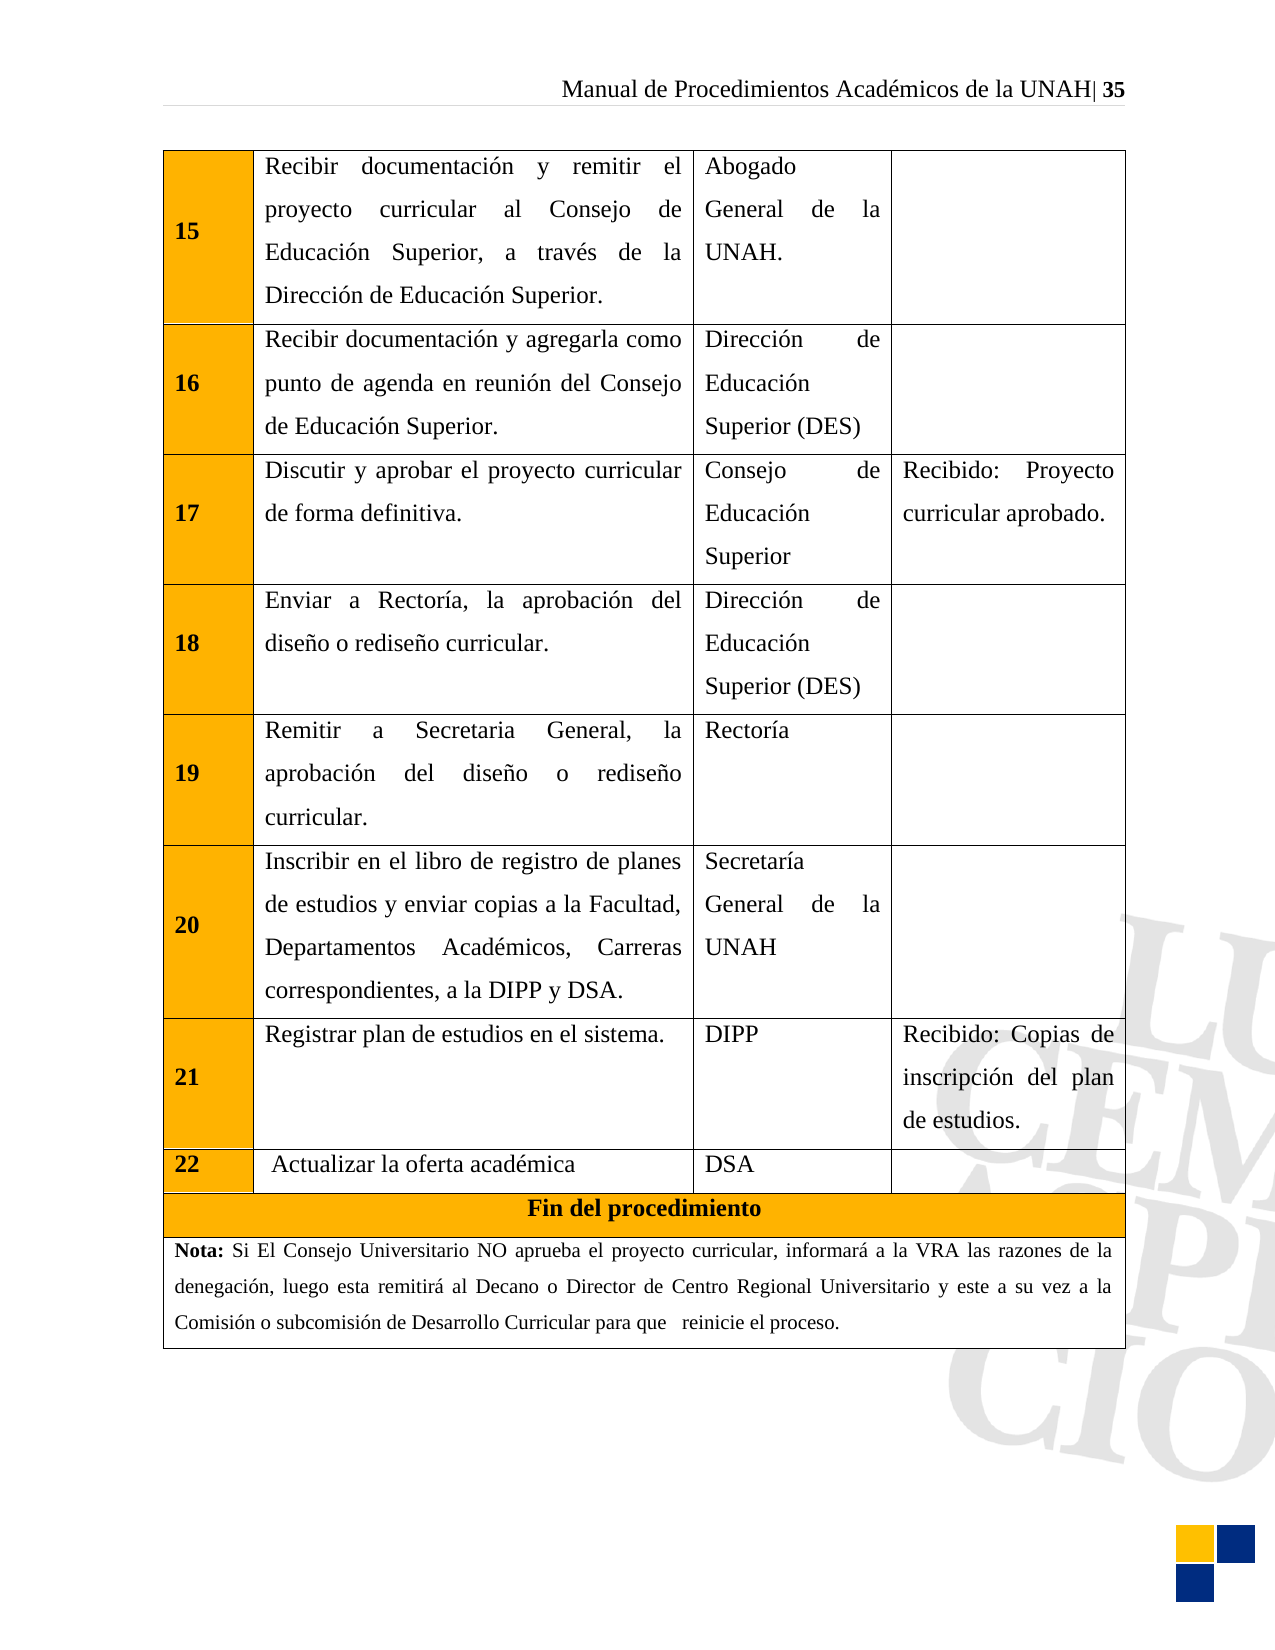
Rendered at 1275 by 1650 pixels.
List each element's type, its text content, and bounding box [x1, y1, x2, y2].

table_cell 18 [164, 585, 253, 714]
table_cell [892, 846, 1125, 1018]
table_cell Remitir a Secretaria General, la aprobación del diseño o rediseño curricular. [254, 715, 693, 845]
table_cell Actualizar la oferta académica [254, 1150, 693, 1192]
table_cell Recibido: Copias de inscripción del plan de estudios. [892, 1019, 1125, 1148]
table_cell Recibir documentación y agregarla como punto de agenda en reunión del Consejo de Educación Superior. [254, 325, 693, 454]
table_cell Nota: Si El Consejo Universitario NO aprueba el proyecto curricular, informará a la VRA las razones de la denegación, luego esta remitirá al Decano o Director de Centro Regional Universitario y este a su vez a la Comisión o subcomisión de Desarrollo Curricular para que reinicie el proceso. [164, 1238, 1125, 1348]
table_cell DSA [694, 1150, 891, 1192]
table_cell Inscribir en el libro de registro de planes de estudios y enviar copias a la Facultad, Departamentos Académicos, Carreras correspondientes, a la DIPP y DSA. [254, 846, 693, 1018]
table_cell Recibido: Proyecto curricular aprobado. [892, 455, 1125, 584]
table_cell [892, 585, 1125, 714]
table_cell [892, 325, 1125, 454]
table_cell Registrar plan de estudios en el sistema. [254, 1019, 693, 1148]
table_cell Consejo de Educación Superior [694, 455, 891, 584]
table_cell Dirección de Educación Superior (DES) [694, 325, 891, 454]
table_cell [892, 151, 1125, 323]
table_cell 21 [164, 1019, 253, 1148]
table_cell Fin del procedimiento [164, 1194, 1125, 1237]
table_cell 20 [164, 846, 253, 1018]
table_cell DIPP [694, 1019, 891, 1148]
picture [365, 840, 1275, 1492]
table_cell [892, 715, 1125, 845]
table_cell 22 [164, 1150, 253, 1192]
table_cell Secretaría General de la UNAH [694, 846, 891, 1018]
table_cell [892, 1150, 1125, 1192]
table_cell Discutir y aprobar el proyecto curricular de forma definitiva. [254, 455, 693, 584]
table_cell 17 [164, 455, 253, 584]
table_cell 16 [164, 325, 253, 454]
table_cell Abogado General de la UNAH. [694, 151, 891, 323]
table_cell Dirección de Educación Superior (DES) [694, 585, 891, 714]
table_cell 15 [164, 151, 253, 323]
table_cell 19 [164, 715, 253, 845]
table_cell Enviar a Rectoría, la aprobación del diseño o rediseño curricular. [254, 585, 693, 714]
table_cell Recibir documentación y remitir el proyecto curricular al Consejo de Educación Superior, a través de la Dirección de Educación Superior. [254, 151, 693, 323]
table_cell Rectoría [694, 715, 891, 845]
